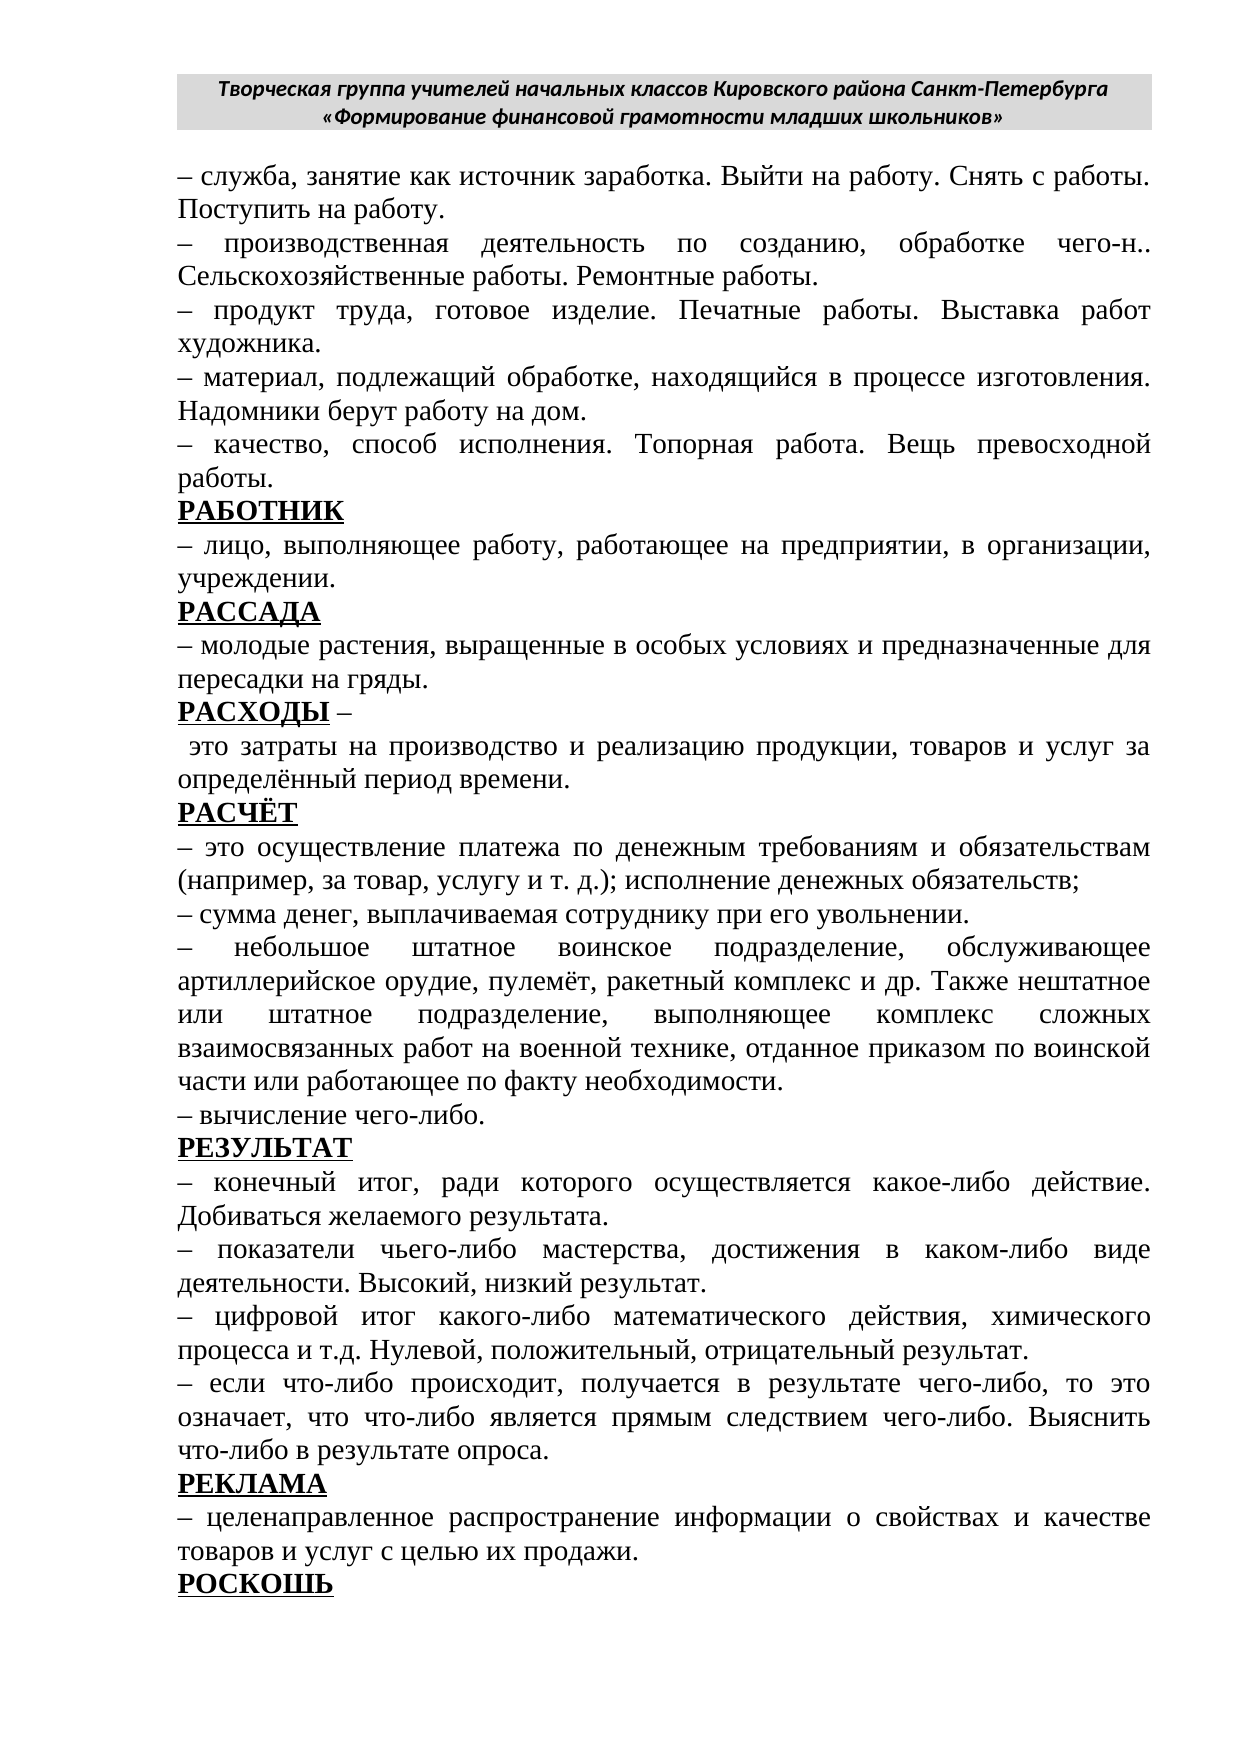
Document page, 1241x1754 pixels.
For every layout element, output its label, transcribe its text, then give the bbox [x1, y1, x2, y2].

text – лицо, выполняющее работу, работающее на предприятии, в организации, учреждении. [177, 527, 1152, 594]
text – сумма денег, выплачиваемая сотруднику при его увольнении. [177, 896, 1152, 929]
text РАБОТНИК [177, 493, 1152, 527]
text РАСХОДЫ – [177, 694, 1152, 728]
text РАСЧЁТ [177, 795, 1152, 829]
text – служба, занятие как источник заработка. Выйти на работу. Снять с работы. Поступить на работу. [177, 158, 1152, 225]
text РАССАДА [177, 594, 1152, 627]
text РОСКОШЬ [177, 1567, 1152, 1600]
text РЕКЛАМА [177, 1466, 1152, 1499]
text – молодые растения, выращенные в особых условиях и предназначенные для пересадки на гряды. [177, 627, 1152, 694]
text – материал, подлежащий обработке, находящийся в процессе изготовления. Надомники берут работу на дом. [177, 359, 1152, 426]
text – продукт труда, готовое изделие. Печатные работы. Выставка работ художника. [177, 292, 1152, 359]
text – производственная деятельность по созданию, обработке чего-н.. Сельскохозяйственные работы. Ремонтные работы. [177, 225, 1152, 292]
text РЕЗУЛЬТАТ [177, 1131, 1152, 1164]
text – конечный итог, ради которого осуществляется какое-либо действие. Добиваться желаемого результата. [177, 1164, 1152, 1231]
text – цифровой итог какого-либо математического действия, химического процесса и т.д. Нулевой, положительный, отрицательный результат. [177, 1298, 1152, 1365]
text – если что-либо происходит, получается в результате чего-либо, то это означает, что что-либо является прямым следствием чего-либо. Выяснить что-либо в результате опроса. [177, 1365, 1152, 1466]
text это затраты на производство и реализацию продукции, товаров и услуг за определённый период времени. [177, 728, 1152, 795]
text – целенаправленное распространение информации о свойствах и качестве товаров и услуг с целью их продажи. [177, 1499, 1152, 1567]
text – это осуществление платежа по денежным требованиям и обязательствам (например, за товар, услугу и т. д.); исполнение денежных обязательств; [177, 829, 1152, 896]
text – качество, способ исполнения. Топорная работа. Вещь превосходной работы. [177, 426, 1152, 493]
text – небольшое штатное воинское подразделение, обслуживающее артиллерийское орудие, пулемёт, ракетный комплекс и др. Также нештатное или штатное подразделение, выполняющее комплекс сложных взаимосвязанных работ на военной технике, отданное приказом по воинской части или работающее по факту необходимости. [177, 929, 1152, 1097]
text – показатели чьего-либо мастерства, достижения в каком-либо виде деятельности. Высокий, низкий результат. [177, 1231, 1152, 1298]
text – вычисление чего-либо. [177, 1097, 1152, 1131]
